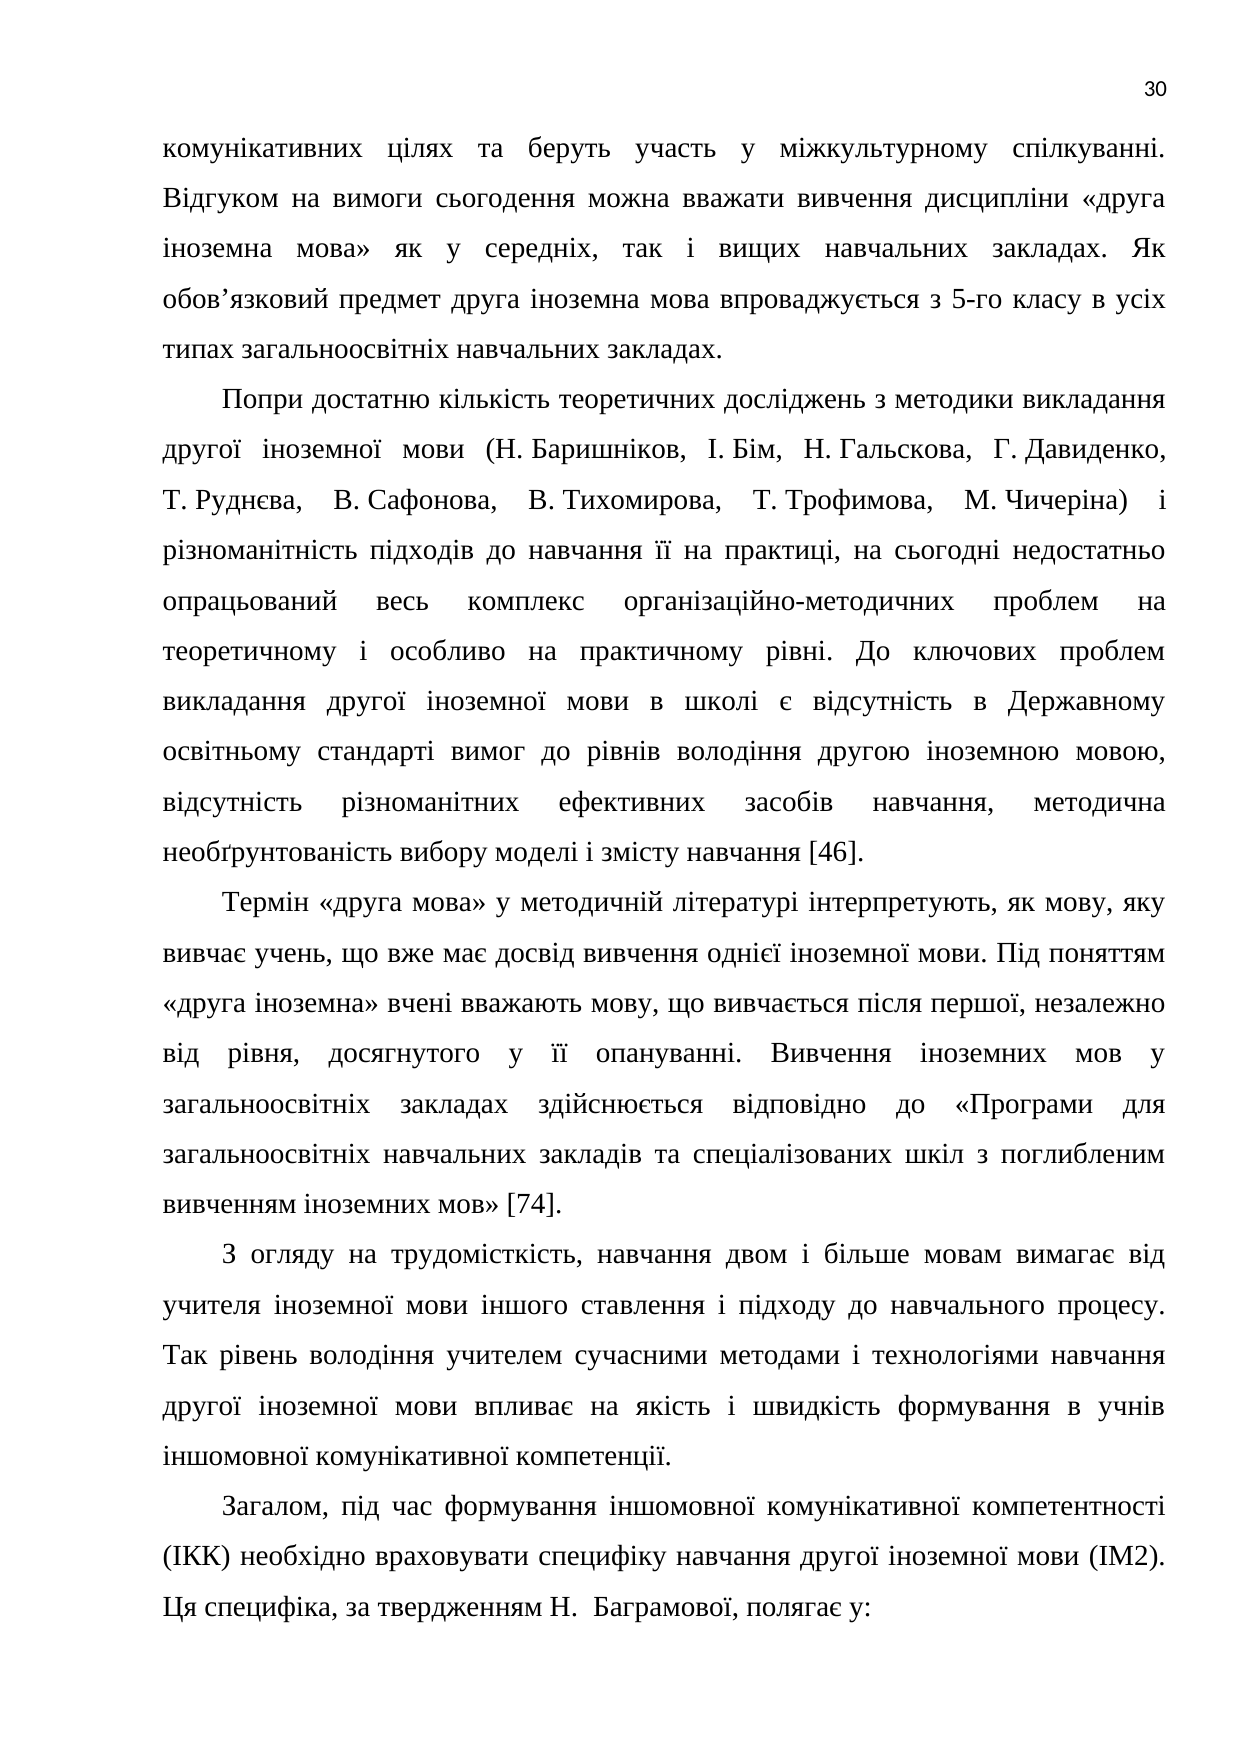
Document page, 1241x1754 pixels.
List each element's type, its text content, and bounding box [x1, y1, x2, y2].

text Попри достатню кількість теоретичних досліджень з методики викладання другої іноземної мови (Н. Баришніков, І. Бім, Н. Гальскова, Г. Давиденко, Т. Руднєва, В. Сафонова, В. Тихомирова, Т. Трофимова, М. Чичеріна) і різноманітність підходів до навчання її на практиці, на сьогодні недостатньо опрацьований весь комплекс організаційно-методичних проблем на теоретичному і особливо на практичному рівні. До ключових проблем викладання другої іноземної мови в школі є відсутність в Державному освітньому стандарті вимог до рівнів володіння другою іноземною мовою, відсутність різноманітних ефективних засобів навчання, методична необґрунтованість вибору моделі і змісту навчання [46]. [162, 381, 1167, 868]
text З огляду на трудомісткість, навчання двом і більше мовам вимагає від учителя іноземної мови іншого ставлення і підходу до навчального процесу. Так рівень володіння учителем сучасними методами і технологіями навчання другої іноземної мови впливає на якість і швидкість формування в учнів іншомовної комунікативної компетенції. [162, 1237, 1167, 1471]
text Термін «друга мова» у методичній літературі інтерпретують, як мову, яку вивчає учень, що вже має досвід вивчення однієї іноземної мови. Під поняттям «друга іноземна» вчені вважають мову, що вивчається після першої, незалежно від рівня, досягнутого у її опануванні. Вивчення іноземних мов у загальноосвітніх закладах здійснюється відповідно до «Програми для загальноосвітніх навчальних закладів та спеціалізованих шкіл з поглибленим вивченням іноземних мов» [74]. [162, 884, 1167, 1220]
text Загалом, під час формування іншомовної комунікативної компетентності (ІКК) необхідно враховувати специфіку навчання другої іноземної мови (ІМ2). Ця специфіка, за твердженням Н. Баграмової, полягає у: [162, 1488, 1167, 1622]
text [162, 130, 1167, 364]
